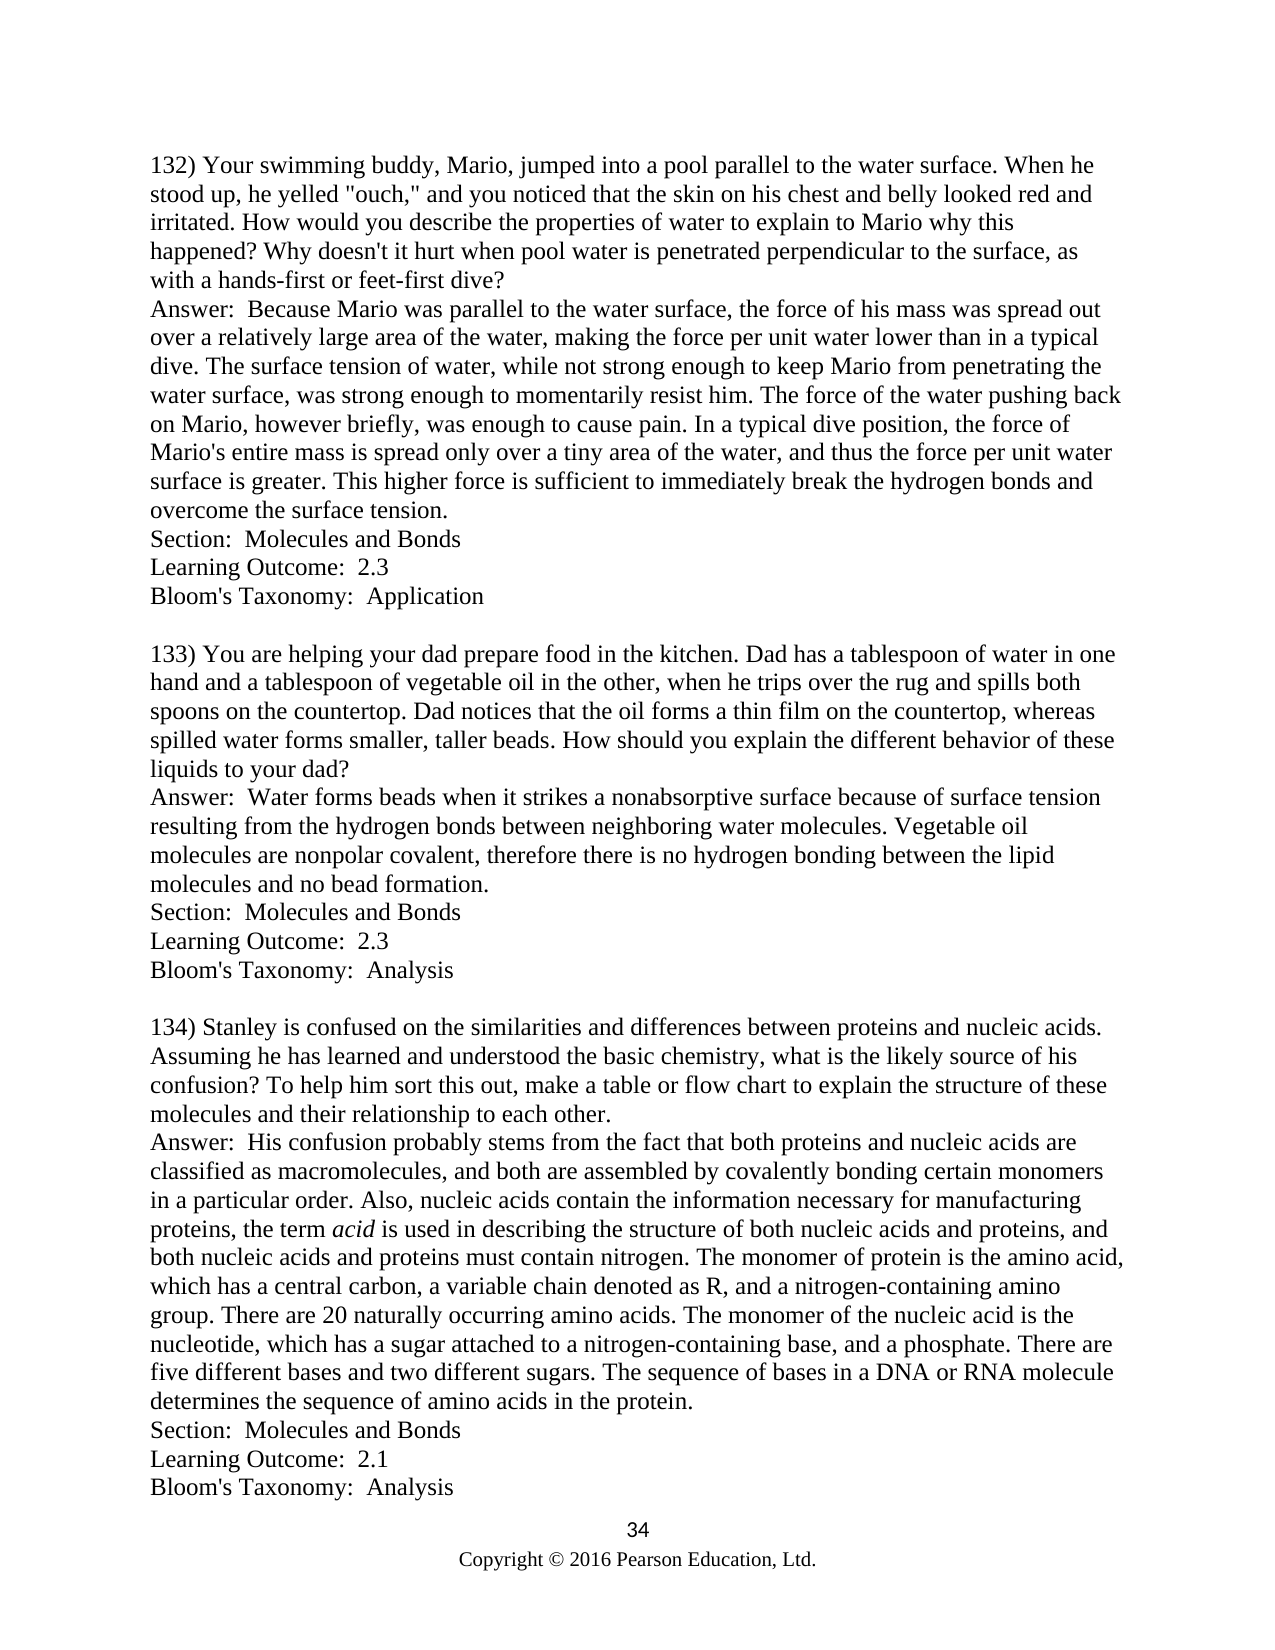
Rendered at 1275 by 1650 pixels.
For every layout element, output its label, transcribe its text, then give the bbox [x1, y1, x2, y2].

text Learning Outcome: 2.1 [150, 1444, 1125, 1472]
text Bloom's Taxonomy: Application [150, 581, 1125, 610]
text 133) You are helping your dad prepare food in the kitchen. Dad has a tablespoon of water in one hand and a tablespoon of vegetable oil in the other, when he trips over the rug and spills both spoons on the countertop. Dad notices that the oil forms a thin film on the countertop, whereas spilled water forms smaller, taller beads. How should you explain the different behavior of these liquids to your dad? [150, 639, 1125, 782]
text Bloom's Taxonomy: Analysis [150, 1472, 1125, 1501]
text Section: Molecules and Bonds [150, 524, 1125, 552]
text 132) Your swimming buddy, Mario, jumped into a pool parallel to the water surface. When he stood up, he yelled "ouch," and you noticed that the skin on his chest and belly looked red and irritated. How would you describe the properties of water to explain to Mario why this happened? Why doesn't it hurt when pool water is penetrated perpendicular to the surface, as with a hands-first or feet-first dive? [150, 150, 1125, 294]
text Answer: Because Mario was parallel to the water surface, the force of his mass was spread out over a relatively large area of the water, making the force per unit water lower than in a typical dive. The surface tension of water, while not strong enough to keep Mario from penetrating the water surface, was strong enough to momentarily resist him. The force of the water pushing back on Mario, however briefly, was enough to cause pain. In a typical dive position, the force of Mario's entire mass is spread only over a tiny area of the water, and thus the force per unit water surface is greater. This higher force is sufficient to immediately break the hydrogen bonds and overcome the surface tension. [150, 294, 1125, 524]
text Answer: Water forms beads when it strikes a nonabsorptive surface because of surface tension resulting from the hydrogen bonds between neighboring water molecules. Vegetable oil molecules are nonpolar covalent, therefore there is no hydrogen bonding between the lipid molecules and no bead formation. [150, 782, 1125, 897]
text Section: Molecules and Bonds [150, 897, 1125, 926]
text Answer: His confusion probably stems from the fact that both proteins and nucleic acids are classified as macromolecules, and both are assembled by covalently bonding certain monomers in a particular order. Also, nucleic acids contain the information necessary for manufacturing proteins, the term acid is used in describing the structure of both nucleic acids and proteins, and both nucleic acids and proteins must contain nitrogen. The monomer of protein is the amino acid, which has a central carbon, a variable chain denoted as R, and a nitrogen-containing amino group. There are 20 naturally occurring amino acids. The monomer of the nucleic acid is the nucleotide, which has a sugar attached to a nitrogen-containing base, and a phosphate. There are five different bases and two different sugars. The sequence of bases in a DNA or RNA molecule determines the sequence of amino acids in the protein. [150, 1127, 1125, 1415]
text Section: Molecules and Bonds [150, 1415, 1125, 1444]
text 134) Stanley is confused on the similarities and differences between proteins and nucleic acids. Assuming he has learned and understood the basic chemistry, what is the likely source of his confusion? To help him sort this out, make a table or flow chart to explain the structure of these molecules and their relationship to each other. [150, 1012, 1125, 1127]
text Learning Outcome: 2.3 [150, 926, 1125, 955]
text Learning Outcome: 2.3 [150, 552, 1125, 581]
text Bloom's Taxonomy: Analysis [150, 955, 1125, 984]
